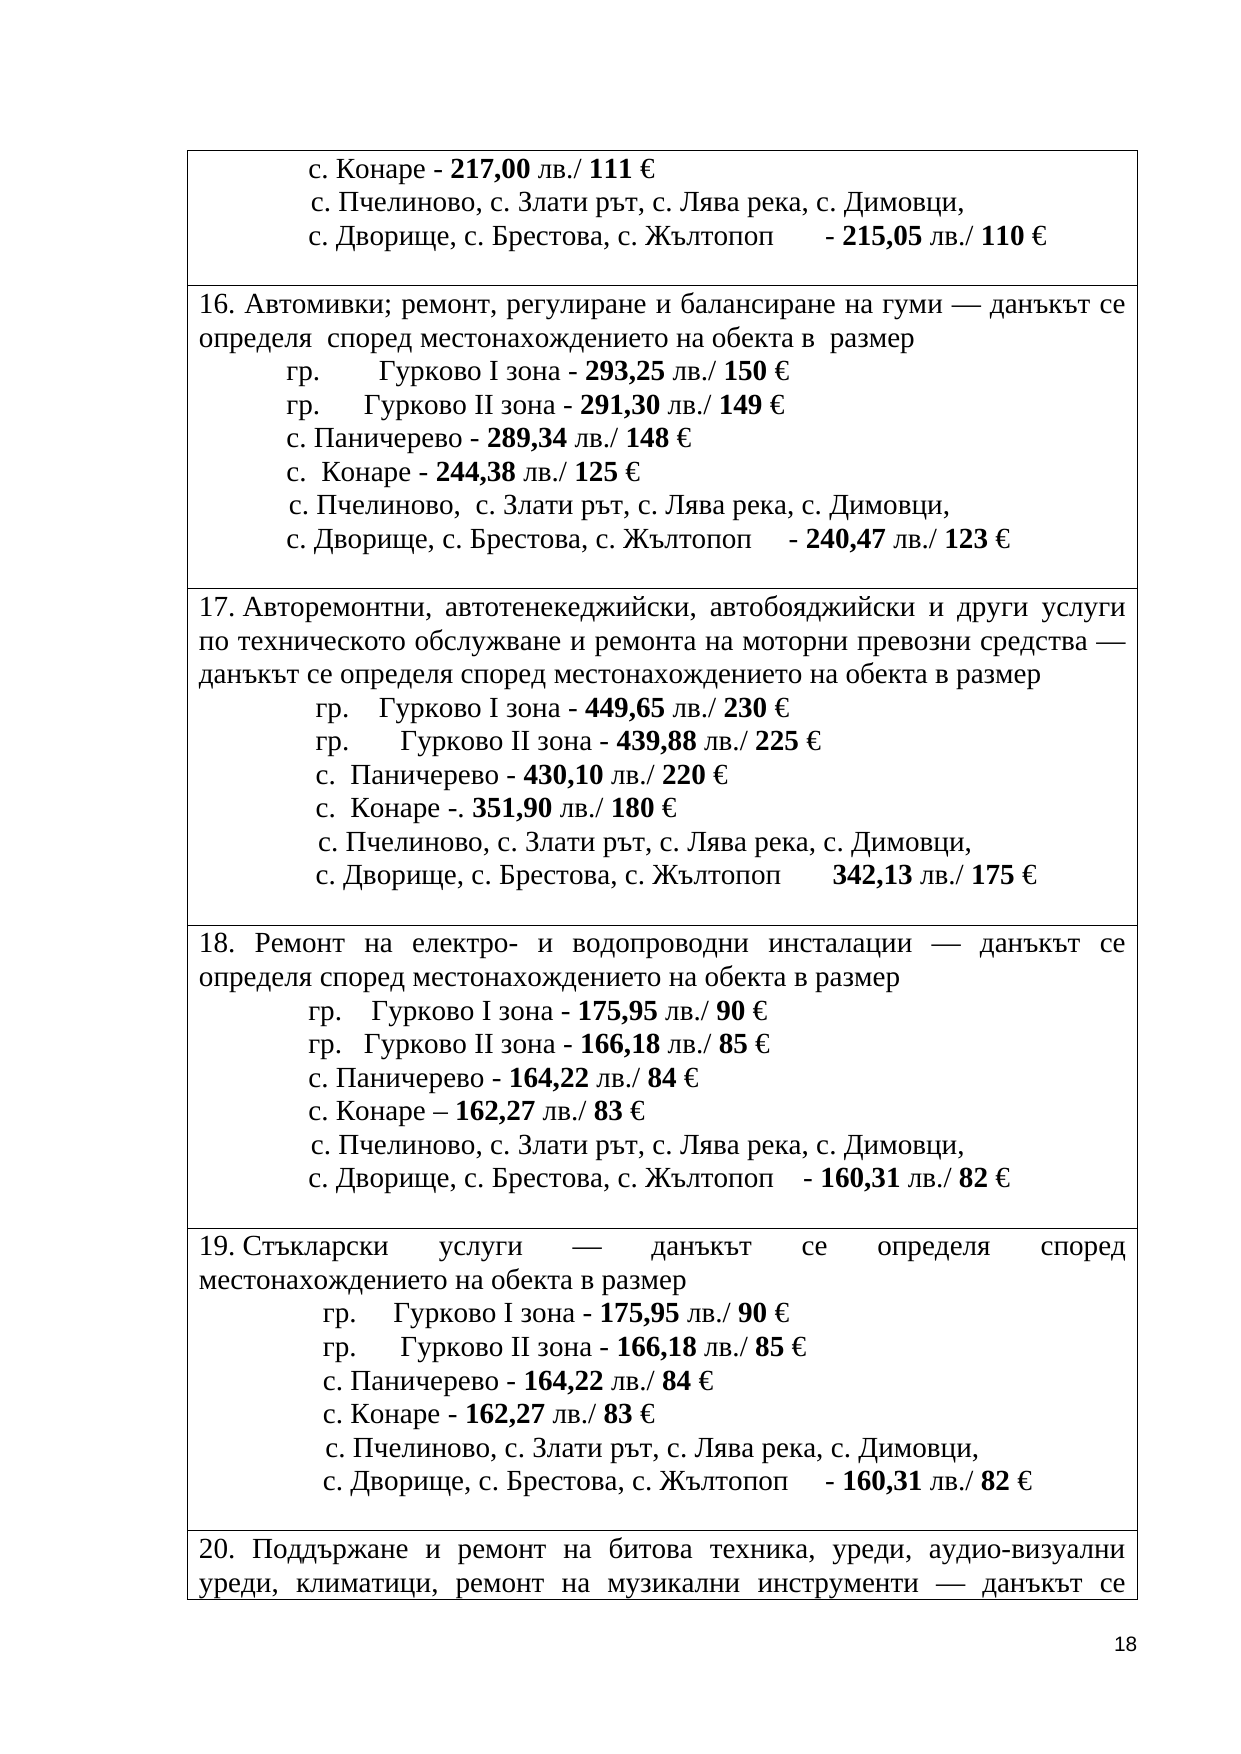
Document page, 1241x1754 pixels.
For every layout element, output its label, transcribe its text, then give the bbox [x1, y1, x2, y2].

table_cell 16. Автомивки; ремонт, регулиране и балансиране на гуми — данъкът се определя според местонахождението на обекта в размер гр. Гурково І зона - 293,25 лв./ 150 € гр. Гурково ІІ зона - 291,30 лв./ 149 € с. Паничерево - 289,34 лв./ 148 € с. Конаре - 244,38 лв./ 125 € с. Пчелиново, с. Злати рът, с. Лява река, с. Димовци, с. Дворище, с. Брестова, с. Жълтопоп - 240,47 лв./ 123 € [188, 286, 1137, 588]
table_cell 19. Стъкларски услуги — данъкът се определя според местонахождението на обекта в размер гр. Гурково І зона - 175,95 лв./ 90 € гр. Гурково ІІ зона - 166,18 лв./ 85 € с. Паничерево - 164,22 лв./ 84 € с. Конаре - 162,27 лв./ 83 € с. Пчелиново, с. Злати рът, с. Лява река, с. Димовци, с. Дворище, с. Брестова, с. Жълтопоп - 160,31 лв./ 82 € [188, 1229, 1137, 1530]
table_cell 18. Ремонт на електро- и водопроводни инсталации — данъкът се определя според местонахождението на обекта в размер гр. Гурково І зона - 175,95 лв./ 90 € гр. Гурково ІІ зона - 166,18 лв./ 85 € с. Паничерево - 164,22 лв./ 84 € с. Конаре – 162,27 лв./ 83 € с. Пчелиново, с. Злати рът, с. Лява река, с. Димовци, с. Дворище, с. Брестова, с. Жълтопоп - 160,31 лв./ 82 € [188, 926, 1137, 1227]
table_cell 17. Авторемонтни, автотенекеджийски, автобояджийски и други услуги по техническото обслужване и ремонта на моторни превозни средства — данъкът се определя според местонахождението на обекта в размер гр. Гурково І зона - 449,65 лв./ 230 € гр. Гурково ІІ зона - 439,88 лв./ 225 € с. Паничерево - 430,10 лв./ 220 € с. Конаре -. 351,90 лв./ 180 € с. Пчелиново, с. Злати рът, с. Лява река, с. Димовци, с. Дворище, с. Брестова, с. Жълтопоп 342,13 лв./ 175 € [188, 589, 1137, 924]
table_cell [188, 151, 1137, 285]
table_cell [188, 1531, 1137, 1598]
